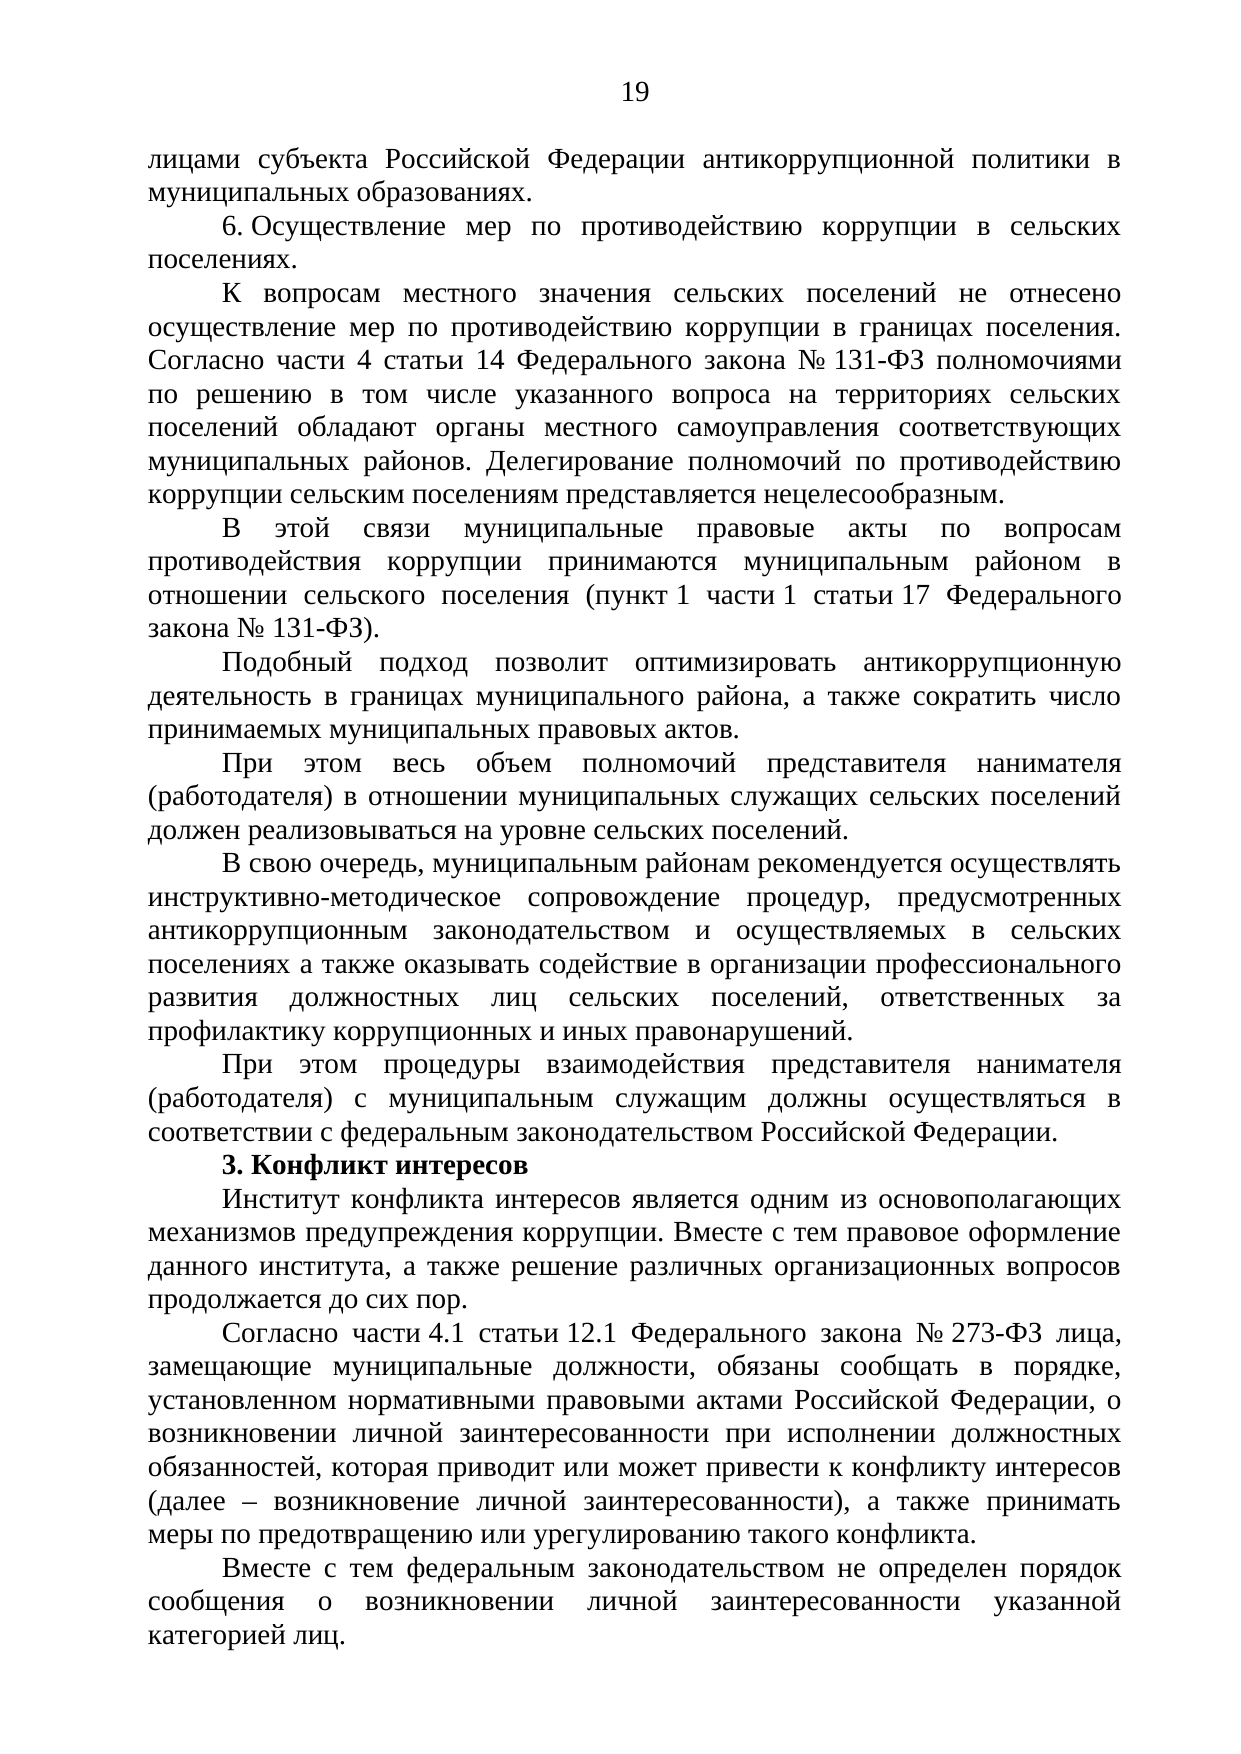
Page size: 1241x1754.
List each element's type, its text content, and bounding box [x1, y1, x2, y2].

text К вопросам местного значения сельских поселений не отнесено осуществление мер по противодействию коррупции в границах поселения. Согласно части 4 статьи 14 Федерального закона № 131-ФЗ полномочиями по решению в том числе указанного вопроса на территориях сельских поселений обладают органы местного самоуправления соответствующих муниципальных районов. Делегирование полномочий по противодействию коррупции сельским поселениям представляется нецелесообразным. [148, 275, 1122, 510]
subtitle 3. Конфликт интересов [148, 1147, 1122, 1181]
text 6. Осуществление мер по противодействию коррупции в сельских поселениях. [148, 208, 1122, 275]
text В этой связи муниципальные правовые акты по вопросам противодействия коррупции принимаются муниципальным районом в отношении сельского поселения (пункт 1 части 1 статьи 17 Федерального закона № 131-ФЗ). [148, 510, 1122, 644]
text При этом процедуры взаимодействия представителя нанимателя (работодателя) с муниципальным служащим должны осуществляться в соответствии с федеральным законодательством Российской Федерации. [148, 1047, 1122, 1147]
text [148, 141, 1122, 208]
text Согласно части 4.1 статьи 12.1 Федерального закона № 273-ФЗ лица, замещающие муниципальные должности, обязаны сообщать в порядке, установленном нормативными правовыми актами Российской Федерации, о возникновении личной заинтересованности при исполнении должностных обязанностей, которая приводит или может привести к конфликту интересов (далее – возникновение личной заинтересованности), а также принимать меры по предотвращению или урегулированию такого конфликта. [148, 1315, 1122, 1550]
text Институт конфликта интересов является одним из основополагающих механизмов предупреждения коррупции. Вместе с тем правовое оформление данного института, а также решение различных организационных вопросов продолжается до сих пор. [148, 1181, 1122, 1315]
text В свою очередь, муниципальным районам рекомендуется осуществлять инструктивно-методическое сопровождение процедур, предусмотренных антикоррупционным законодательством и осуществляемых в сельских поселениях а также оказывать содействие в организации профессионального развития должностных лиц сельских поселений, ответственных за профилактику коррупционных и иных правонарушений. [148, 845, 1122, 1047]
text При этом весь объем полномочий представителя нанимателя (работодателя) в отношении муниципальных служащих сельских поселений должен реализовываться на уровне сельских поселений. [148, 745, 1122, 845]
text Подобный подход позволит оптимизировать антикоррупционную деятельность в границах муниципального района, а также сократить число принимаемых муниципальных правовых актов. [148, 644, 1122, 745]
text Вместе с тем федеральным законодательством не определен порядок сообщения о возникновении личной заинтересованности указанной категорией лиц. [148, 1550, 1122, 1650]
